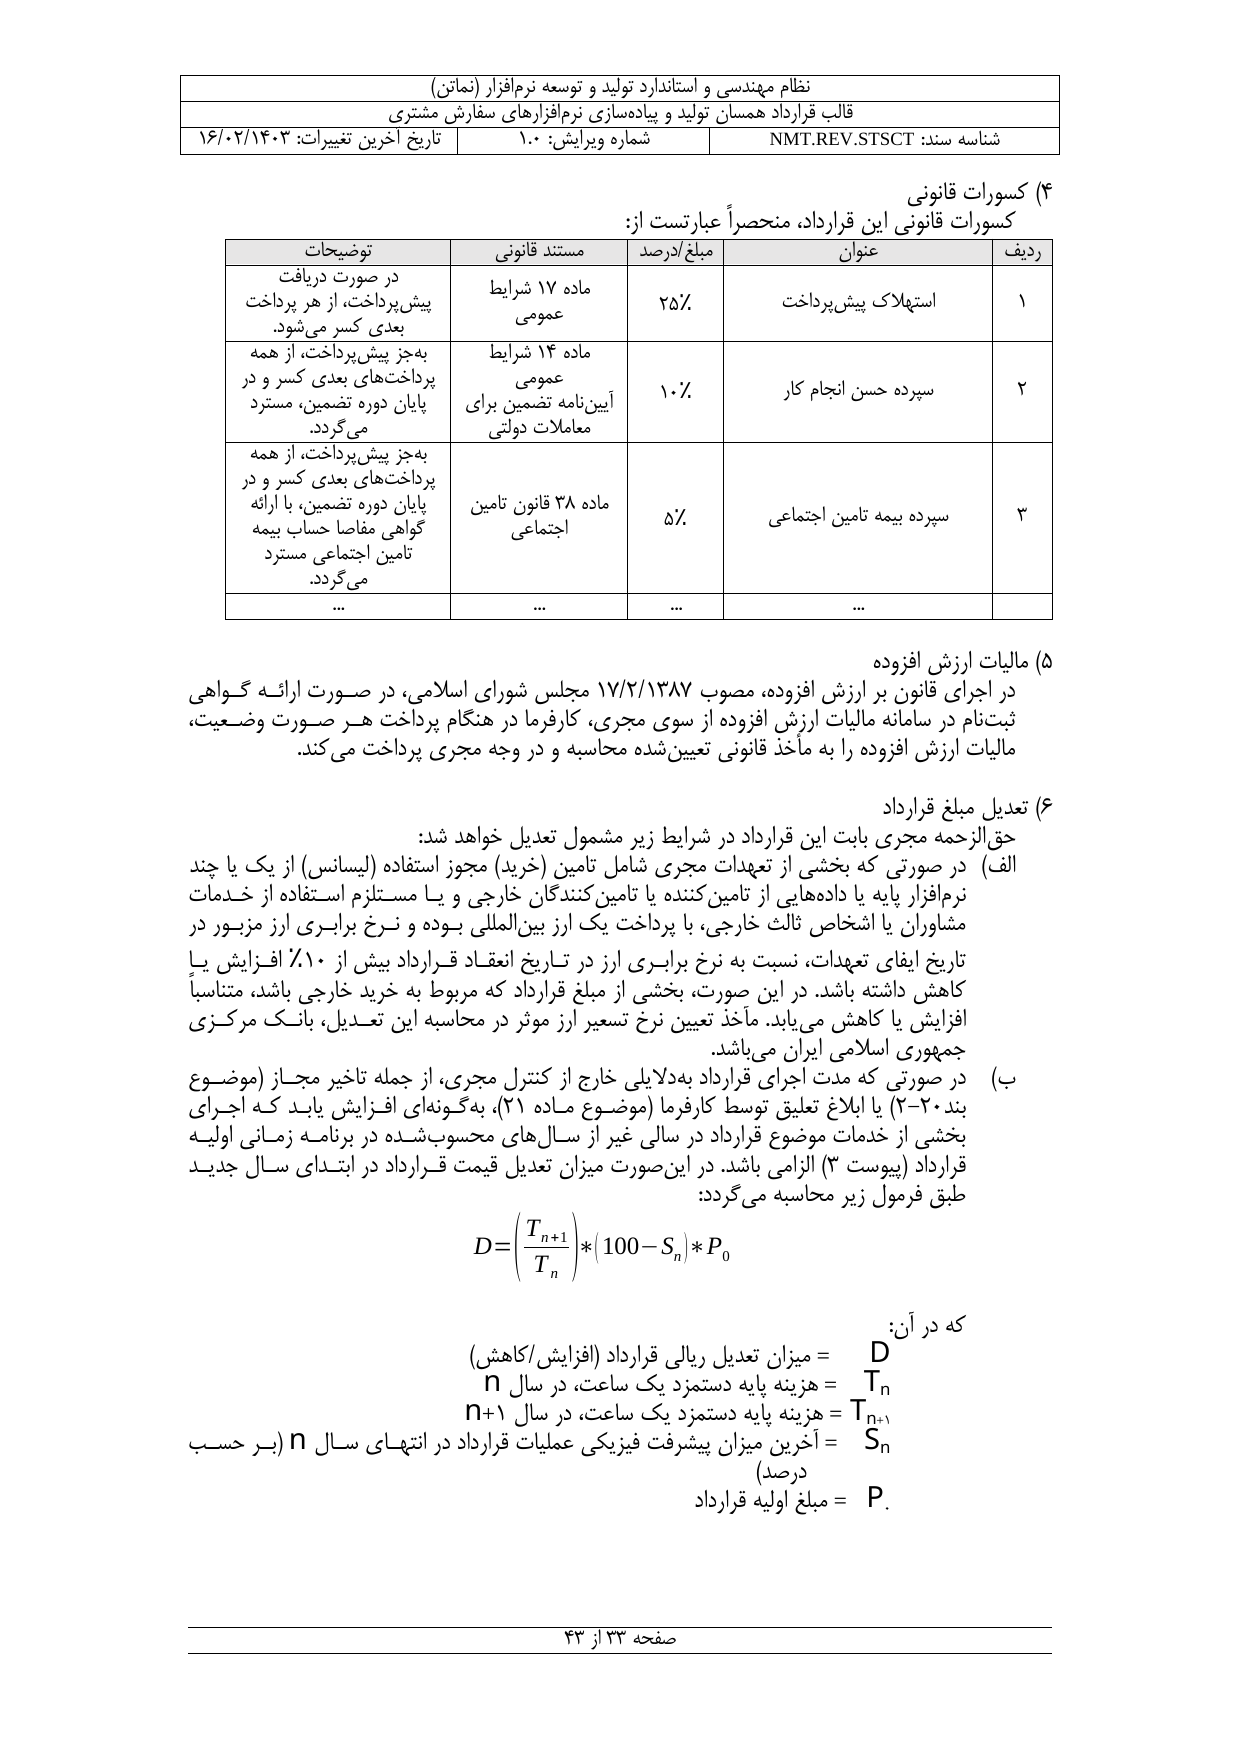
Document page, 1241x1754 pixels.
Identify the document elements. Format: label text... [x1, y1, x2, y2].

table_cell ماده ۳۸ قانون تامین اجتماعی [451, 443, 627, 593]
title ب) در صورتی که مدت اجرای قرارداد به‌دلایلی خارج از کنترل مجری، از جمله تاخیر مجاز (موضوع بند20-2) یا ابلاغ تعلیق توسط کارفرما (موضوع ماده 21)، به‌گونه‌ای افزایش یابد که اجرای بخشی از خدمات موضوع قرارداد در سالی غیر از سال‌های محسوب‌شده در برنامه زمانی اولیه قرارداد (پیوست 3) الزامی باشد. در این‌صورت میزان تعدیل قیمت قرارداد در ابتدای سال جدید طبق فرمول زیر محاسبه می‌گردد: [187, 1065, 1015, 1211]
title D = میزان تعدیل ریالی قرارداد (افزایش/کاهش) [187, 1343, 891, 1372]
table_cell ... [226, 594, 450, 619]
title حق‌الزحمه مجری بابت این قرارداد در شرایط زیر مشمول تعدیل خواهد شد: [187, 824, 1015, 853]
table_cell ... [628, 594, 723, 619]
title Tn+1 = هزینه پایه دستمزد یک ساعت، در سال n+1 [187, 1401, 891, 1430]
table_cell ... [451, 594, 627, 619]
text 4) کسورات قانونی [187, 180, 1053, 209]
table_header عنوان [724, 240, 992, 264]
title P0 = مبلغ اولیه قرارداد [187, 1488, 891, 1518]
table_header ردیف [993, 240, 1052, 264]
title در اجرای قانون بر ارزش افزوده، مصوب 17/2/1387 مجلس شورای اسلامی، در صورت ارائه گواهی ثبت‌نام در سامانه مالیات ارزش افزوده از سوی مجری، کارفرما در هنگام پرداخت هر صورت وضعیت، مالیات ارزش افزوده را به مأخذ قانونی تعیین‌شده محاسبه و در وجه مجری پرداخت می‌کند. [187, 678, 1015, 766]
text 5) مالیات ارزش افزوده [187, 649, 1053, 678]
table_cell ۱ [993, 266, 1052, 341]
table_cell 10٪ [628, 342, 723, 442]
table_header مستند قانونی [451, 240, 627, 264]
table_cell [993, 594, 1052, 619]
table_cell ... [724, 594, 992, 619]
title Sn = آخرین میزان پیشرفت فیزیکی عملیات قرارداد در انتهای سال n (بر حسب درصد) [187, 1430, 891, 1488]
table_cell استهلاک پیش‌پرداخت [724, 266, 992, 341]
table_cell ۲۵٪ [628, 266, 723, 341]
title الف) در صورتی که بخشی از تعهدات مجری شامل تامین (خرید) مجوز استفاده (لیسانس) از یک یا چند نرم‌افزار پایه یا داده‌هایی از تامین‌کننده یا تامین‌کنندگان خارجی و یا مستلزم استفاده از خدمات مشاوران یا اشخاص ثالث خارجی، با پرداخت یک ارز بین‌المللی بوده و نرخ برابری ارز مزبور در تاریخ ایفای تعهدات، نسبت به نرخ برابری ارز در تاریخ انعقاد قرارداد بیش از ۱۰٪ افزایش یا کاهش داشته باشد. در این صورت، بخشی از مبلغ قرارداد که مربوط به خرید خارجی باشد، متناسباً افزایش یا کاهش می‌یابد. مآخذ تعیین نرخ تسعیر ارز موثر در محاسبه این تعدیل، بانک مرکزی جمهوری اسلامی ایران می‌باشد. [187, 853, 1015, 1065]
table_header مبلغ/درصد [628, 240, 723, 264]
title Tn = هزینه پایه دستمزد یک ساعت، در سال n [187, 1372, 891, 1401]
table_cell ماده 14 شرایط عمومی آيين‌نامه تضمين براي معاملات دولتي [451, 342, 627, 442]
title کسورات قانونی این قرارداد، منحصراً عبارتست از: [187, 209, 1015, 238]
text 6) تعدیل مبلغ قرارداد [187, 795, 1053, 824]
table_cell ۲ [993, 342, 1052, 442]
table_cell سپرده بیمه تامین اجتماعی [724, 443, 992, 593]
table_cell ۳ [993, 443, 1052, 593]
title که در آن: [187, 1313, 966, 1343]
table_cell سپرده حسن انجام کار [724, 342, 992, 442]
table_cell ماده 17 شرایط عمومی [451, 266, 627, 341]
table_header توضیحات [226, 240, 450, 264]
table_cell در صورت دریافت پیش‌پرداخت، از هر پرداخت بعدی کسر می‌شود. [226, 266, 450, 341]
table_cell به‌جز پیش‌پرداخت، از همه پرداخت‌های بعدی کسر و در پایان دوره تضمین، با ارائه گواهی مفاصا حساب بیمه تامین اجتماعی مسترد می‌گردد. [226, 443, 450, 593]
table_cell ۵٪ [628, 443, 723, 593]
table_cell به‌جز پیش‌پرداخت، از همه پرداخت‌های بعدی کسر و در پایان دوره تضمین، مسترد می‌گردد. [226, 342, 450, 442]
